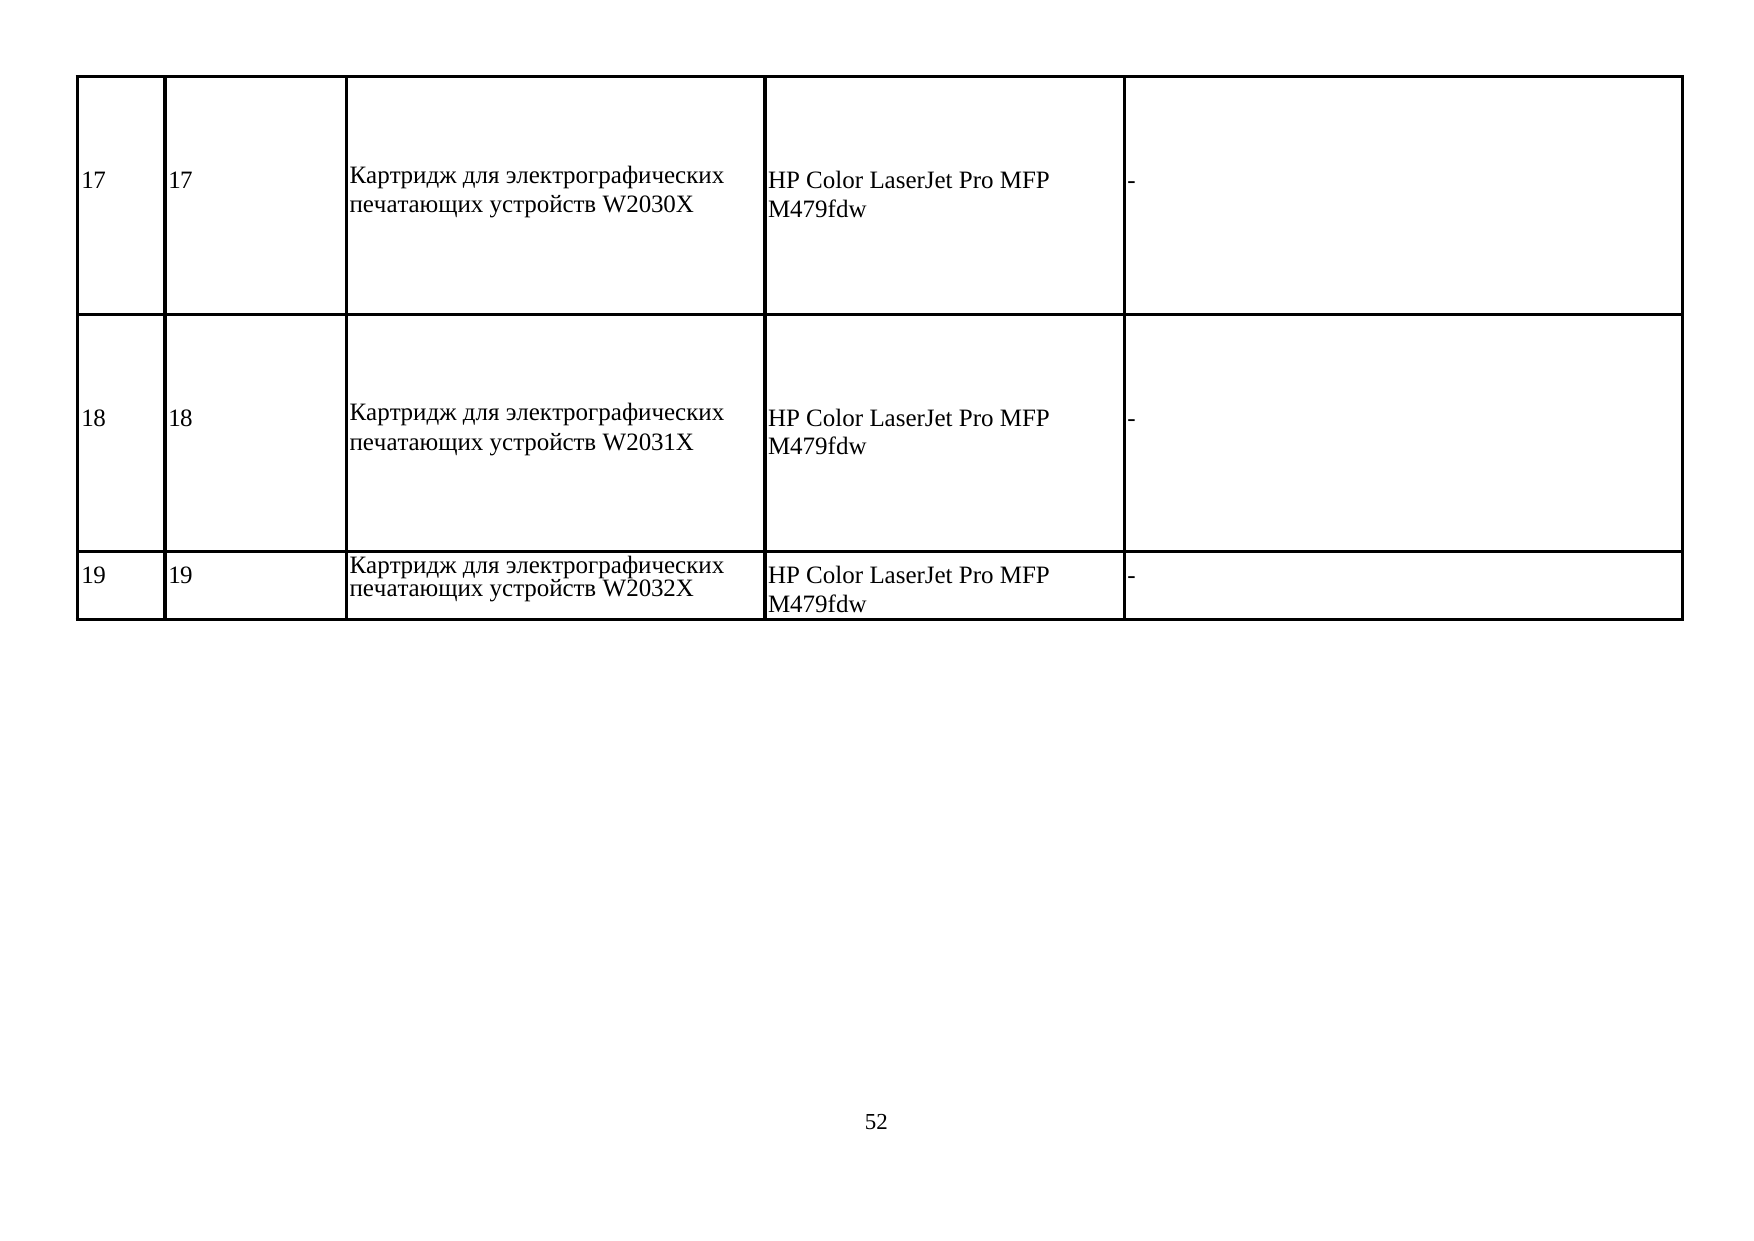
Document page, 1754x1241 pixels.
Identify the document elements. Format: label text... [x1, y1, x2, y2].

table_cell HP Color LaserJet Pro MFP M479fdw [767, 316, 1123, 550]
table_cell - [1126, 316, 1681, 550]
table_cell Картридж для электрографических печатающих устройств W2032X [348, 553, 763, 618]
table_cell 18 [167, 316, 345, 550]
table_cell 17 [167, 78, 345, 312]
table_cell 19 [79, 553, 163, 618]
table_cell 19 [167, 553, 345, 618]
table_cell 17 [79, 78, 163, 312]
table_cell HP Color LaserJet Pro MFP M479fdw [767, 553, 1123, 618]
table_cell Картридж для электрографических печатающих устройств W2030X [348, 78, 763, 312]
table_cell 18 [79, 316, 163, 550]
table_cell Картридж для электрографических печатающих устройств W2031X [348, 316, 763, 550]
table_cell HP Color LaserJet Pro MFP M479fdw [767, 78, 1123, 312]
table_cell - [1126, 553, 1681, 618]
table_cell - [1126, 78, 1681, 312]
